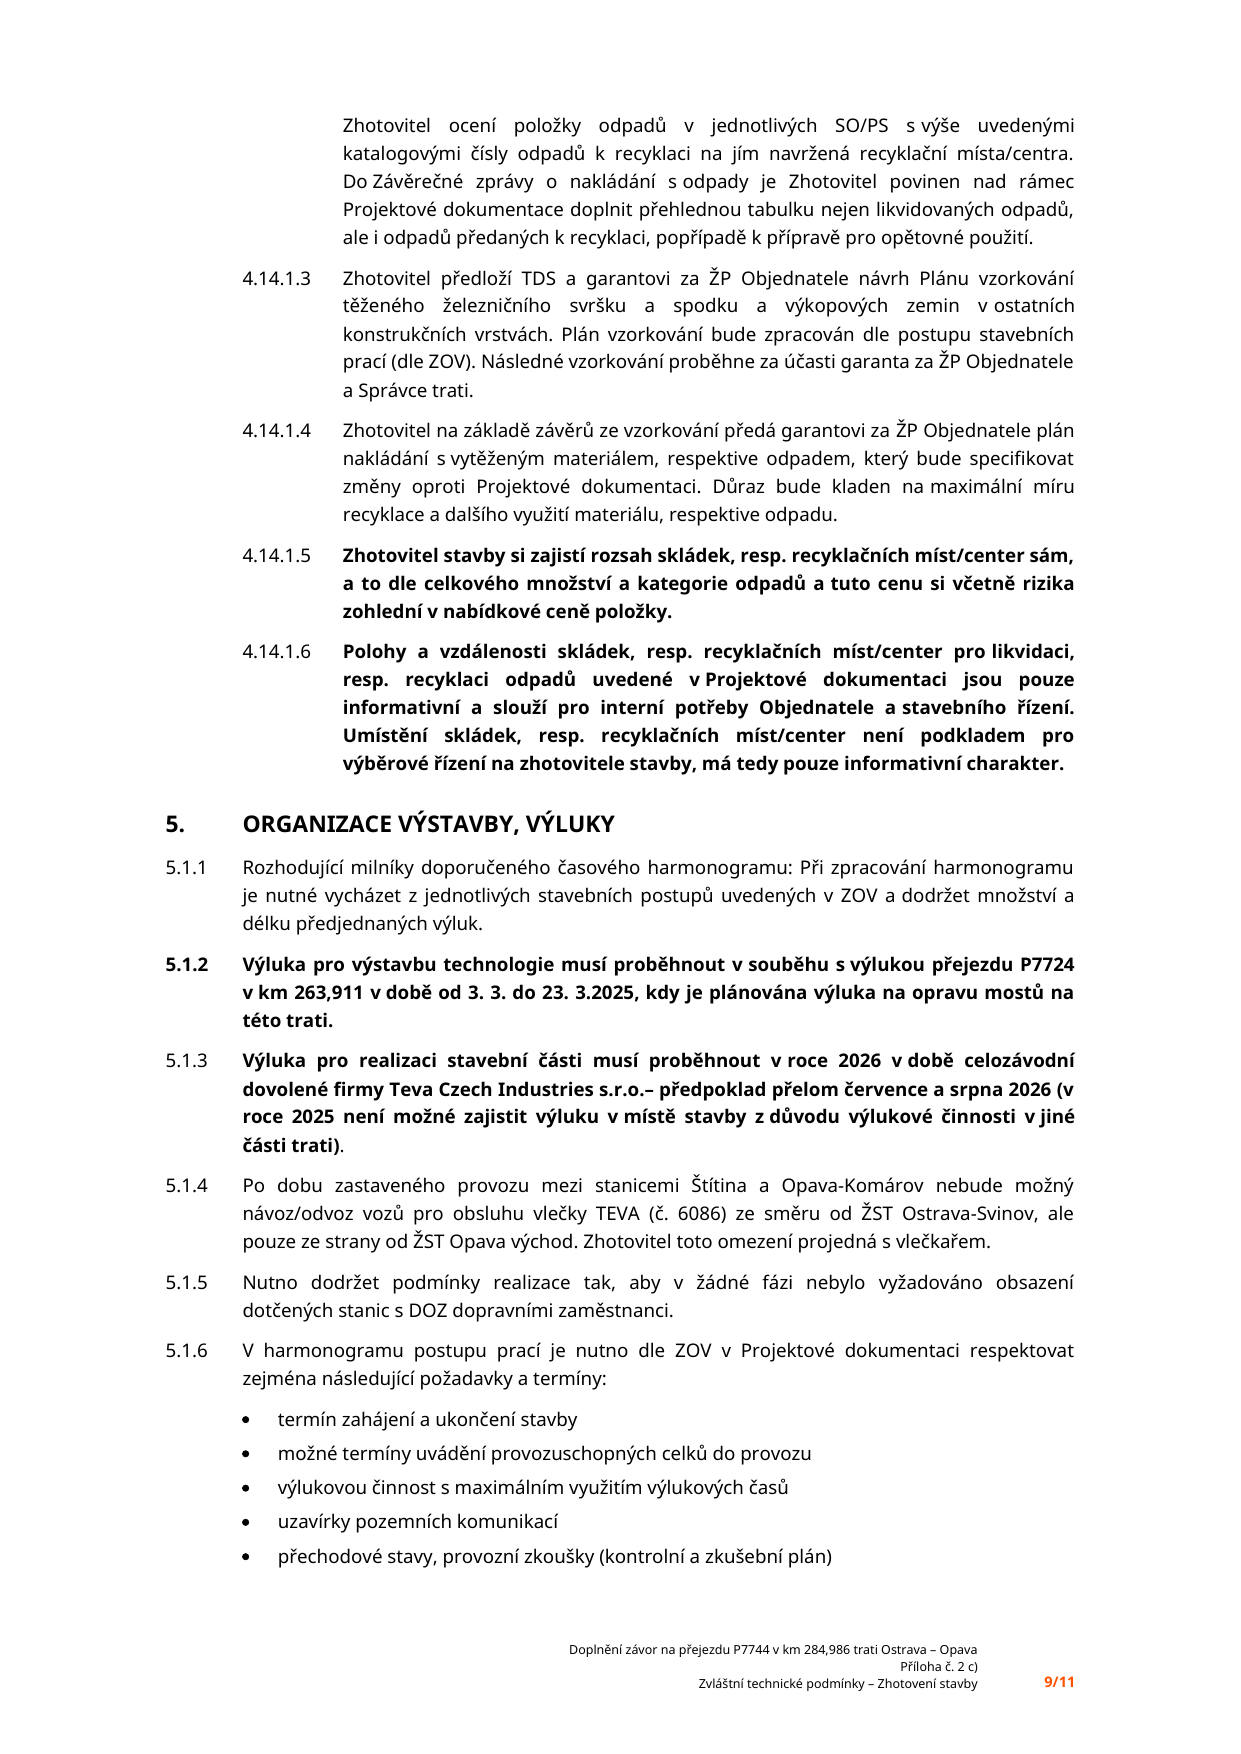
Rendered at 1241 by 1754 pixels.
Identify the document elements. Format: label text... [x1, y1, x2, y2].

text ORGANIZACE VÝSTAVBY, VÝLUKY [165, 808, 1075, 839]
text Zhotovitel stavby si zajistí rozsah skládek, resp. recyklačních míst/center sám, a to dle celkového množství a kategorie odpadů a tuto cenu si včetně rizika zohlední v nabídkové ceně položky. [242, 542, 1075, 623]
text V harmonogramu postupu prací je nutno dle ZOV v Projektové dokumentaci respektovat zejména následující požadavky a termíny: [165, 1337, 1075, 1391]
text Zhotovitel předloží TDS a garantovi za ŽP Objednatele návrh Plánu vzorkování těženého železničního svršku a spodku a výkopových zemin v ostatních konstrukčních vrstvách. Plán vzorkování bude zpracován dle postupu stavebních prací (dle ZOV). Následné vzorkování proběhne za účasti garanta za ŽP Objednatele a Správce trati. [242, 265, 1075, 402]
text Nutno dodržet podmínky realizace tak, aby v žádné fázi nebylo vyžadováno obsazení dotčených stanic s DOZ dopravními zaměstnanci. [165, 1269, 1075, 1322]
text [242, 112, 1075, 250]
text Výluka pro výstavbu technologie musí proběhnout v souběhu s výlukou přejezdu P7724 v km 263,911 v době od 3. 3. do 23. 3.2025, kdy je plánována výluka na opravu mostů na této trati. [165, 951, 1075, 1033]
list přechodové stavy, provozní zkoušky (kontrolní a zkušební plán) [242, 1543, 1075, 1569]
list výlukovou činnost s maximálním využitím výlukových časů [242, 1474, 1075, 1500]
text Po dobu zastaveného provozu mezi stanicemi Štítina a Opava-Komárov nebude možný návoz/odvoz vozů pro obsluhu vlečky TEVA (č. 6086) ze směru od ŽST Ostrava-Svinov, ale pouze ze strany od ŽST Opava východ. Zhotovitel toto omezení projedná s vlečkařem. [165, 1172, 1075, 1254]
list uzavírky pozemních komunikací [242, 1509, 1075, 1534]
text Výluka pro realizaci stavební části musí proběhnout v roce 2026 v době celozávodní dovolené firmy Teva Czech Industries s.r.o.– předpoklad přelom července a srpna 2026 (v roce 2025 není možné zajistit výluku v místě stavby z důvodu výlukové činnosti v jiné části trati). [165, 1048, 1075, 1157]
text Rozhodující milníky doporučeného časového harmonogramu: Při zpracování harmonogramu je nutné vycházet z jednotlivých stavebních postupů uvedených v ZOV a dodržet množství a délku předjednaných výluk. [165, 855, 1075, 936]
text Polohy a vzdálenosti skládek, resp. recyklačních míst/center pro likvidaci, resp. recyklaci odpadů uvedené v Projektové dokumentaci jsou pouze informativní a slouží pro interní potřeby Objednatele a stavebního řízení. Umístění skládek, resp. recyklačních míst/center není podkladem pro výběrové řízení na zhotovitele stavby, má tedy pouze informativní charakter. [242, 638, 1075, 776]
list možné termíny uvádění provozuschopných celků do provozu [242, 1440, 1075, 1466]
list termín zahájení a ukončení stavby [242, 1406, 1075, 1432]
text Zhotovitel na základě závěrů ze vzorkování předá garantovi za ŽP Objednatele plán nakládání s vytěženým materiálem, respektive odpadem, který bude specifikovat změny oproti Projektové dokumentaci. Důraz bude kladen na maximální míru recyklace a dalšího využití materiálu, respektive odpadu. [242, 417, 1075, 527]
